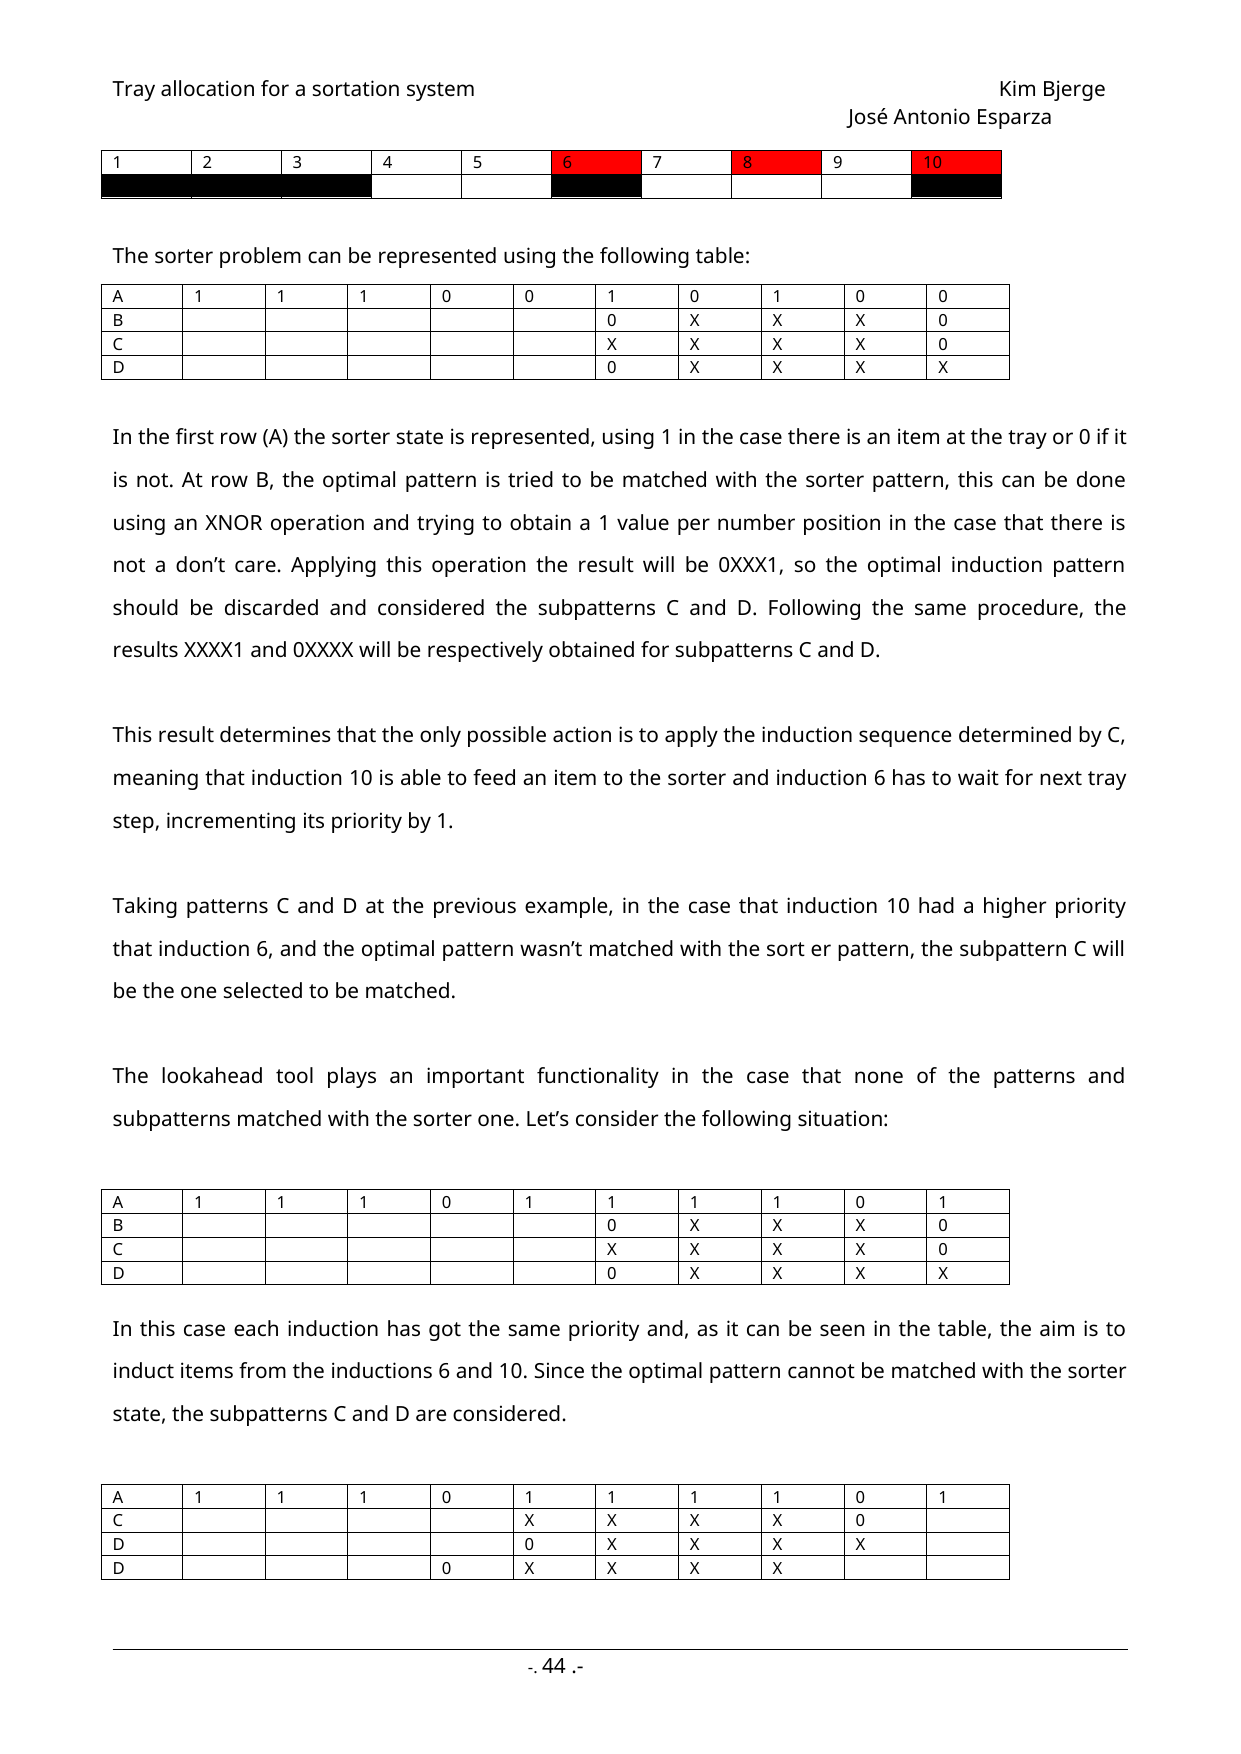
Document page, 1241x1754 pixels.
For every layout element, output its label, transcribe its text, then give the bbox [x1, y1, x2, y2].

table_cell [431, 1533, 513, 1555]
table_cell [462, 175, 551, 197]
table_cell [348, 309, 430, 331]
table_header A [102, 285, 182, 307]
table_cell X [596, 1533, 678, 1555]
table_cell [514, 1262, 595, 1284]
table_header 7 [642, 151, 731, 174]
table_cell C [102, 1509, 182, 1532]
table_header A [102, 1190, 182, 1213]
table_cell [927, 1509, 1009, 1532]
table_cell C [102, 1238, 182, 1261]
table_header 1 [596, 1485, 678, 1508]
table_cell [514, 332, 595, 355]
text The sorter problem can be represented using the following table: [112, 241, 1128, 269]
table_header A [102, 1485, 182, 1508]
table_cell 0 [927, 332, 1009, 355]
table_header 4 [372, 151, 461, 174]
table_cell [348, 1238, 430, 1261]
table_cell X [679, 1556, 761, 1579]
table_cell [431, 1214, 513, 1237]
table_cell X [762, 309, 844, 331]
table_cell D [102, 1556, 182, 1579]
table_cell 0 [596, 356, 678, 379]
table_cell [431, 1262, 513, 1284]
table_cell D [102, 1533, 182, 1555]
table_cell [266, 332, 347, 355]
table_cell [192, 175, 281, 197]
table_cell X [596, 332, 678, 355]
table_cell X [514, 1556, 595, 1579]
table_cell [348, 1509, 430, 1532]
table_header 0 [431, 1485, 513, 1508]
table_cell X [679, 1262, 761, 1284]
text This result determines that the only possible action is to apply the induction sequence determined by C, meaning that induction 10 is able to feed an item to the sorter and induction 6 has to wait for next tray step, incrementing its priority by 1. [112, 721, 1128, 834]
table_header 1 [762, 1190, 844, 1213]
table_cell X [762, 356, 844, 379]
table_header 1 [596, 285, 678, 307]
table_cell 0 [927, 309, 1009, 331]
table_cell [431, 1509, 513, 1532]
table_header 1 [762, 285, 844, 307]
table_cell 0 [596, 1214, 678, 1237]
table_header 9 [822, 151, 911, 174]
table_cell 0 [845, 1509, 926, 1532]
table_cell [266, 1262, 347, 1284]
table_header 1 [102, 151, 191, 174]
table_cell X [679, 356, 761, 379]
table_cell X [762, 1556, 844, 1579]
table_cell [514, 1238, 595, 1261]
table_header 1 [679, 1485, 761, 1508]
table_cell [514, 356, 595, 379]
text In the first row (A) the sorter state is represented, using 1 in the case there is an item at the tray or 0 if it is not. At row B, the optimal pattern is tried to be matched with the sorter pattern, this can be done using an XNOR operation and trying to obtain a 1 value per number position in the case that there is not a don’t care. Applying this operation the result will be 0XXX1, so the optimal induction pattern should be discarded and considered the subpatterns C and D. Following the same procedure, the results XXXX1 and 0XXXX will be respectively obtained for subpatterns C and D. [112, 422, 1128, 664]
table_cell [266, 356, 347, 379]
table_header 8 [732, 151, 821, 174]
table_cell [348, 356, 430, 379]
table_cell B [102, 309, 182, 331]
table_header 0 [845, 1485, 926, 1508]
table_cell X [596, 1238, 678, 1261]
table_header 1 [266, 1190, 347, 1213]
table_cell [183, 1262, 265, 1284]
text The lookahead tool plays an important functionality in the case that none of the patterns and subpatterns matched with the sorter one. Let’s consider the following situation: [112, 1061, 1128, 1132]
table_cell [183, 356, 265, 379]
table_cell [183, 332, 265, 355]
table_cell [266, 1238, 347, 1261]
table_cell [372, 175, 461, 197]
table_header 5 [462, 151, 551, 174]
table_cell 0 [514, 1533, 595, 1555]
table_cell X [679, 309, 761, 331]
table_header 1 [266, 285, 347, 307]
table_cell 0 [431, 1556, 513, 1579]
table_cell X [845, 1262, 926, 1284]
table_header 2 [192, 151, 281, 174]
table_cell X [679, 1238, 761, 1261]
table_cell [431, 356, 513, 379]
table_cell [183, 1238, 265, 1261]
table_cell [183, 309, 265, 331]
table_cell [266, 1533, 347, 1555]
table_cell [348, 332, 430, 355]
text In this case each induction has got the same priority and, as it can be seen in the table, the aim is to induct items from the inductions 6 and 10. Since the optimal pattern cannot be matched with the sorter state, the subpatterns C and D are considered. [112, 1314, 1128, 1427]
table_cell 0 [596, 309, 678, 331]
table_header 1 [183, 1485, 265, 1508]
table_cell [348, 1262, 430, 1284]
table_cell X [679, 332, 761, 355]
table_cell [927, 1533, 1009, 1555]
table_cell [431, 332, 513, 355]
table_header 1 [514, 1485, 595, 1508]
table_cell [183, 1533, 265, 1555]
table_cell X [845, 332, 926, 355]
table_header 1 [348, 1190, 430, 1213]
table_cell [912, 175, 1001, 197]
table_header 3 [282, 151, 371, 174]
table_header 1 [348, 285, 430, 307]
table_header 1 [348, 1485, 430, 1508]
table_header 1 [266, 1485, 347, 1508]
table_cell 0 [927, 1238, 1009, 1261]
table_cell X [762, 332, 844, 355]
table_cell [732, 175, 821, 197]
table_cell X [762, 1509, 844, 1532]
table_cell [102, 175, 191, 197]
table_header 1 [183, 1190, 265, 1213]
table_cell X [679, 1509, 761, 1532]
table_cell X [762, 1238, 844, 1261]
table_header 0 [679, 285, 761, 307]
table_cell [927, 1556, 1009, 1579]
table_cell X [762, 1214, 844, 1237]
table_cell X [514, 1509, 595, 1532]
table_cell X [679, 1533, 761, 1555]
table_cell [266, 1214, 347, 1237]
table_header 1 [679, 1190, 761, 1213]
text Taking patterns C and D at the previous example, in the case that induction 10 had a higher priority that induction 6, and the optimal pattern wasn’t matched with the sort er pattern, the subpattern C will be the one selected to be matched. [112, 891, 1128, 1005]
table_cell X [845, 356, 926, 379]
table_cell X [927, 1262, 1009, 1284]
table_cell [348, 1214, 430, 1237]
table_cell [642, 175, 731, 197]
table_header 1 [927, 1190, 1009, 1213]
table_cell X [845, 1214, 926, 1237]
table_cell X [845, 1533, 926, 1555]
table_header 0 [845, 285, 926, 307]
table_cell [183, 1214, 265, 1237]
table_header 1 [183, 285, 265, 307]
table_header 0 [514, 285, 595, 307]
table_header 10 [912, 151, 1001, 174]
table_cell X [845, 309, 926, 331]
table_header 1 [514, 1190, 595, 1213]
table_cell X [762, 1262, 844, 1284]
table_cell [514, 1214, 595, 1237]
table_cell [514, 309, 595, 331]
table_cell X [596, 1556, 678, 1579]
table_cell [431, 1238, 513, 1261]
table_cell [348, 1533, 430, 1555]
table_cell D [102, 1262, 182, 1284]
table_header 6 [552, 151, 641, 174]
table_header 0 [845, 1190, 926, 1213]
table_header 0 [431, 285, 513, 307]
table_cell [266, 309, 347, 331]
table_cell X [679, 1214, 761, 1237]
table_header 0 [927, 285, 1009, 307]
table_cell X [845, 1238, 926, 1261]
table_cell X [596, 1509, 678, 1532]
table_header 0 [431, 1190, 513, 1213]
table_header 1 [762, 1485, 844, 1508]
table_cell [845, 1556, 926, 1579]
table_cell [282, 175, 371, 197]
table_cell [266, 1509, 347, 1532]
table_header 1 [596, 1190, 678, 1213]
table_cell 0 [596, 1262, 678, 1284]
table_cell [431, 309, 513, 331]
table_cell B [102, 1214, 182, 1237]
table_cell 0 [927, 1214, 1009, 1237]
table_cell C [102, 332, 182, 355]
table_cell X [762, 1533, 844, 1555]
table_cell [183, 1556, 265, 1579]
table_cell [348, 1556, 430, 1579]
table_cell [822, 175, 911, 197]
table_cell [266, 1556, 347, 1579]
table_header 1 [927, 1485, 1009, 1508]
table_cell D [102, 356, 182, 379]
table_cell X [927, 356, 1009, 379]
table_cell [183, 1509, 265, 1532]
table_cell [552, 175, 641, 197]
